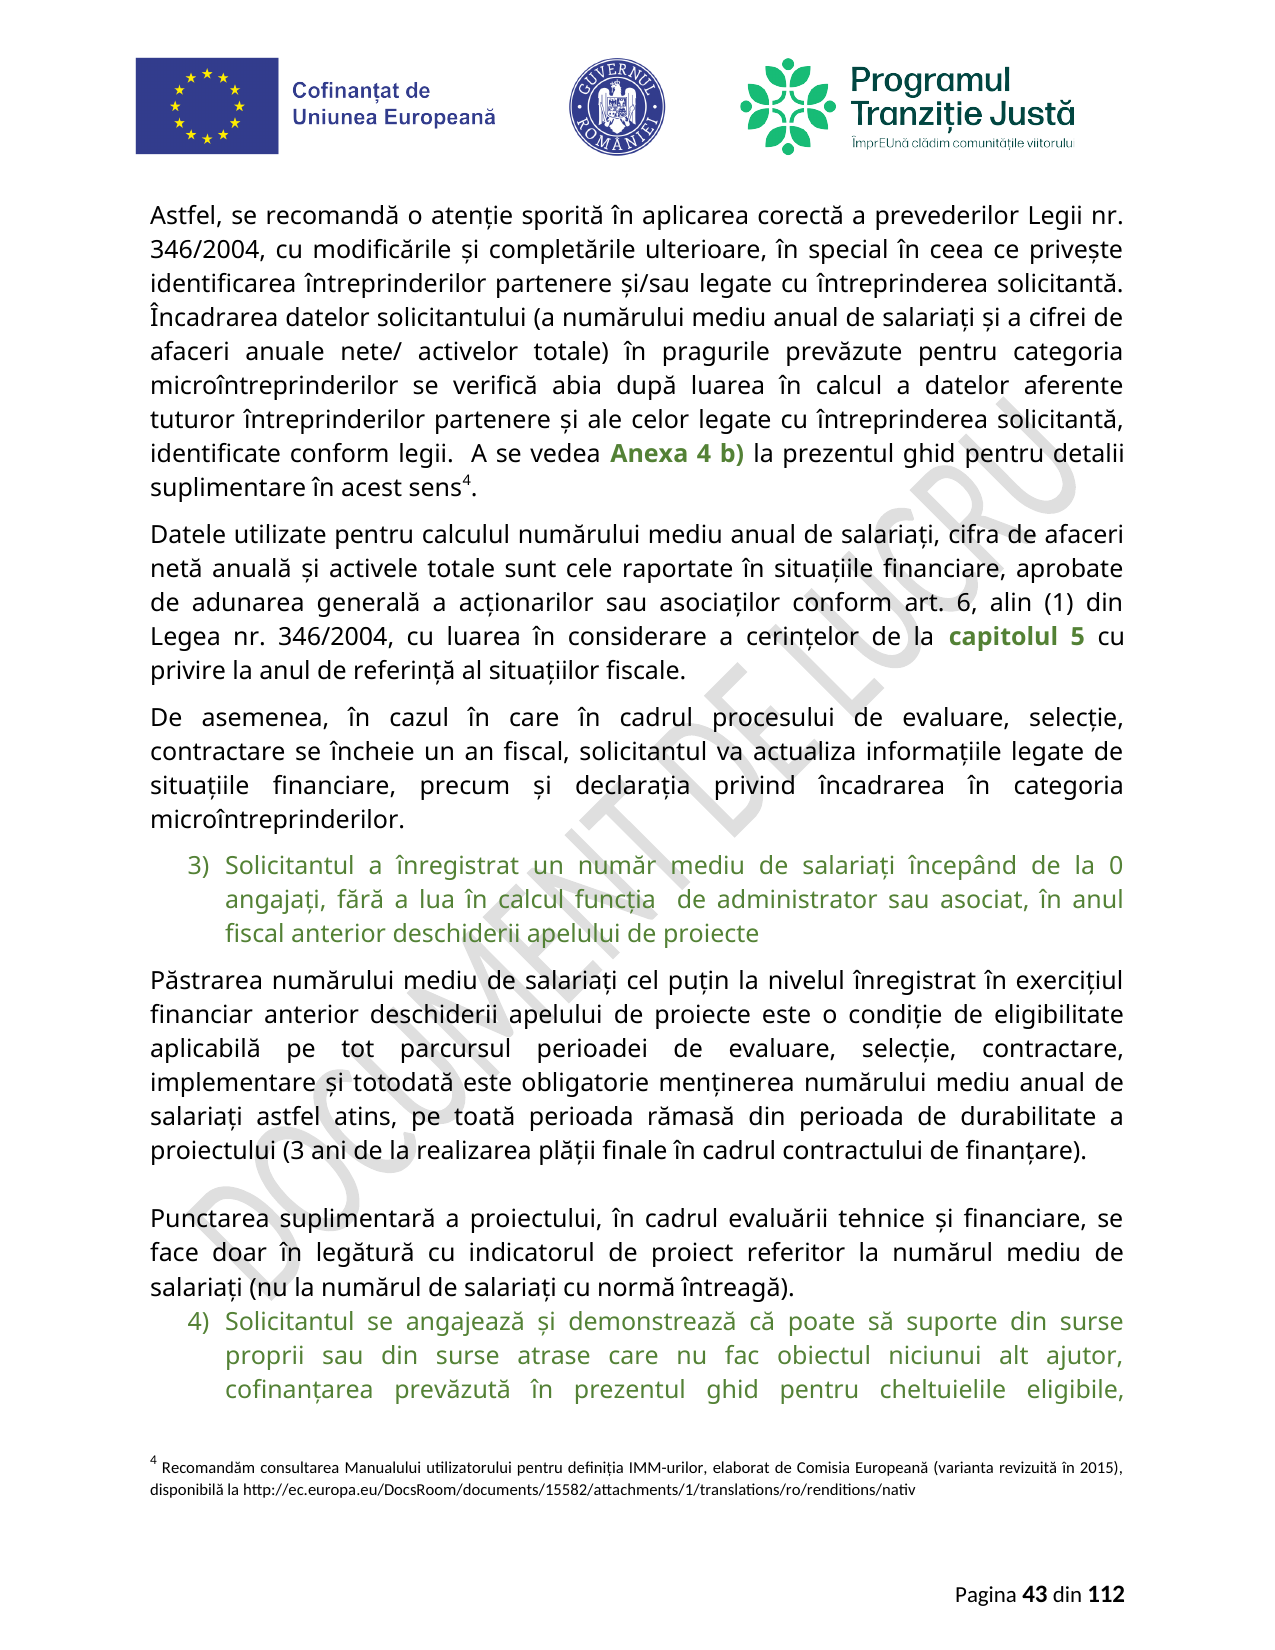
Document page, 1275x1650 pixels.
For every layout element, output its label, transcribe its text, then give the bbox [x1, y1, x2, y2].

text Păstrarea numărului mediu de salariați cel puțin la nivelul înregistrat în exercițiul financiar anterior deschiderii apelului de proiecte este o condiție de eligibilitate aplicabilă pe tot parcursul perioadei de evaluare, selecție, contractare, implementare și totodată este obligatorie menținerea numărului mediu anual de salariați astfel atins, pe toată perioada rămasă din perioada de durabilitate a proiectului (3 ani de la realizarea plății finale în cadrul contractului de finanțare). [150, 963, 1125, 1167]
text Astfel, se recomandă o atenție sporită în aplicarea corectă a prevederilor Legii nr. 346/2004, cu modificările și completările ulterioare, în special în ceea ce privește identificarea întreprinderilor partenere și/sau legate cu întreprinderea solicitantă. Încadrarea datelor solicitantului (a numărului mediu anual de salariați și a cifrei de afaceri anuale nete/ activelor totale) în pragurile prevăzute pentru categoria microîntreprinderilor se verifică abia după luarea în calcul a datelor aferente tuturor întreprinderilor partenere și ale celor legate cu întreprinderea solicitantă, identificate conform legii. A se vedea Anexa 4 b) la prezentul ghid pentru detalii suplimentare în acest sens. [150, 197, 1125, 504]
text Datele utilizate pentru calculul numărului mediu anual de salariați, cifra de afaceri netă anuală şi activele totale sunt cele raportate în situațiile financiare, aprobate de adunarea generală a acționarilor sau asociaților conform art. 6, alin (1) din Legea nr. 346/2004, cu luarea în considerare a cerințelor de la capitolul 5 cu privire la anul de referință al situațiilor fiscale. [150, 516, 1125, 687]
text Punctarea suplimentară a proiectului, în cadrul evaluării tehnice și financiare, se face doar în legătură cu indicatorul de proiect referitor la numărul mediu de salariați (nu la numărul de salariați cu normă întreagă). [150, 1201, 1125, 1303]
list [187, 1303, 1125, 1405]
text De asemenea, în cazul în care în cadrul procesului de evaluare, selecție, contractare se încheie un an fiscal, solicitantul va actualiza informațiile legate de situațiile financiare, precum și declarația privind încadrarea în categoria microîntreprinderilor. [150, 699, 1125, 835]
list Solicitantul a înregistrat un număr mediu de salariați începând de la 0 angajați, fără a lua în calcul funcția de administrator sau asociat, în anul fiscal anterior deschiderii apelului de proiecte [187, 848, 1125, 950]
